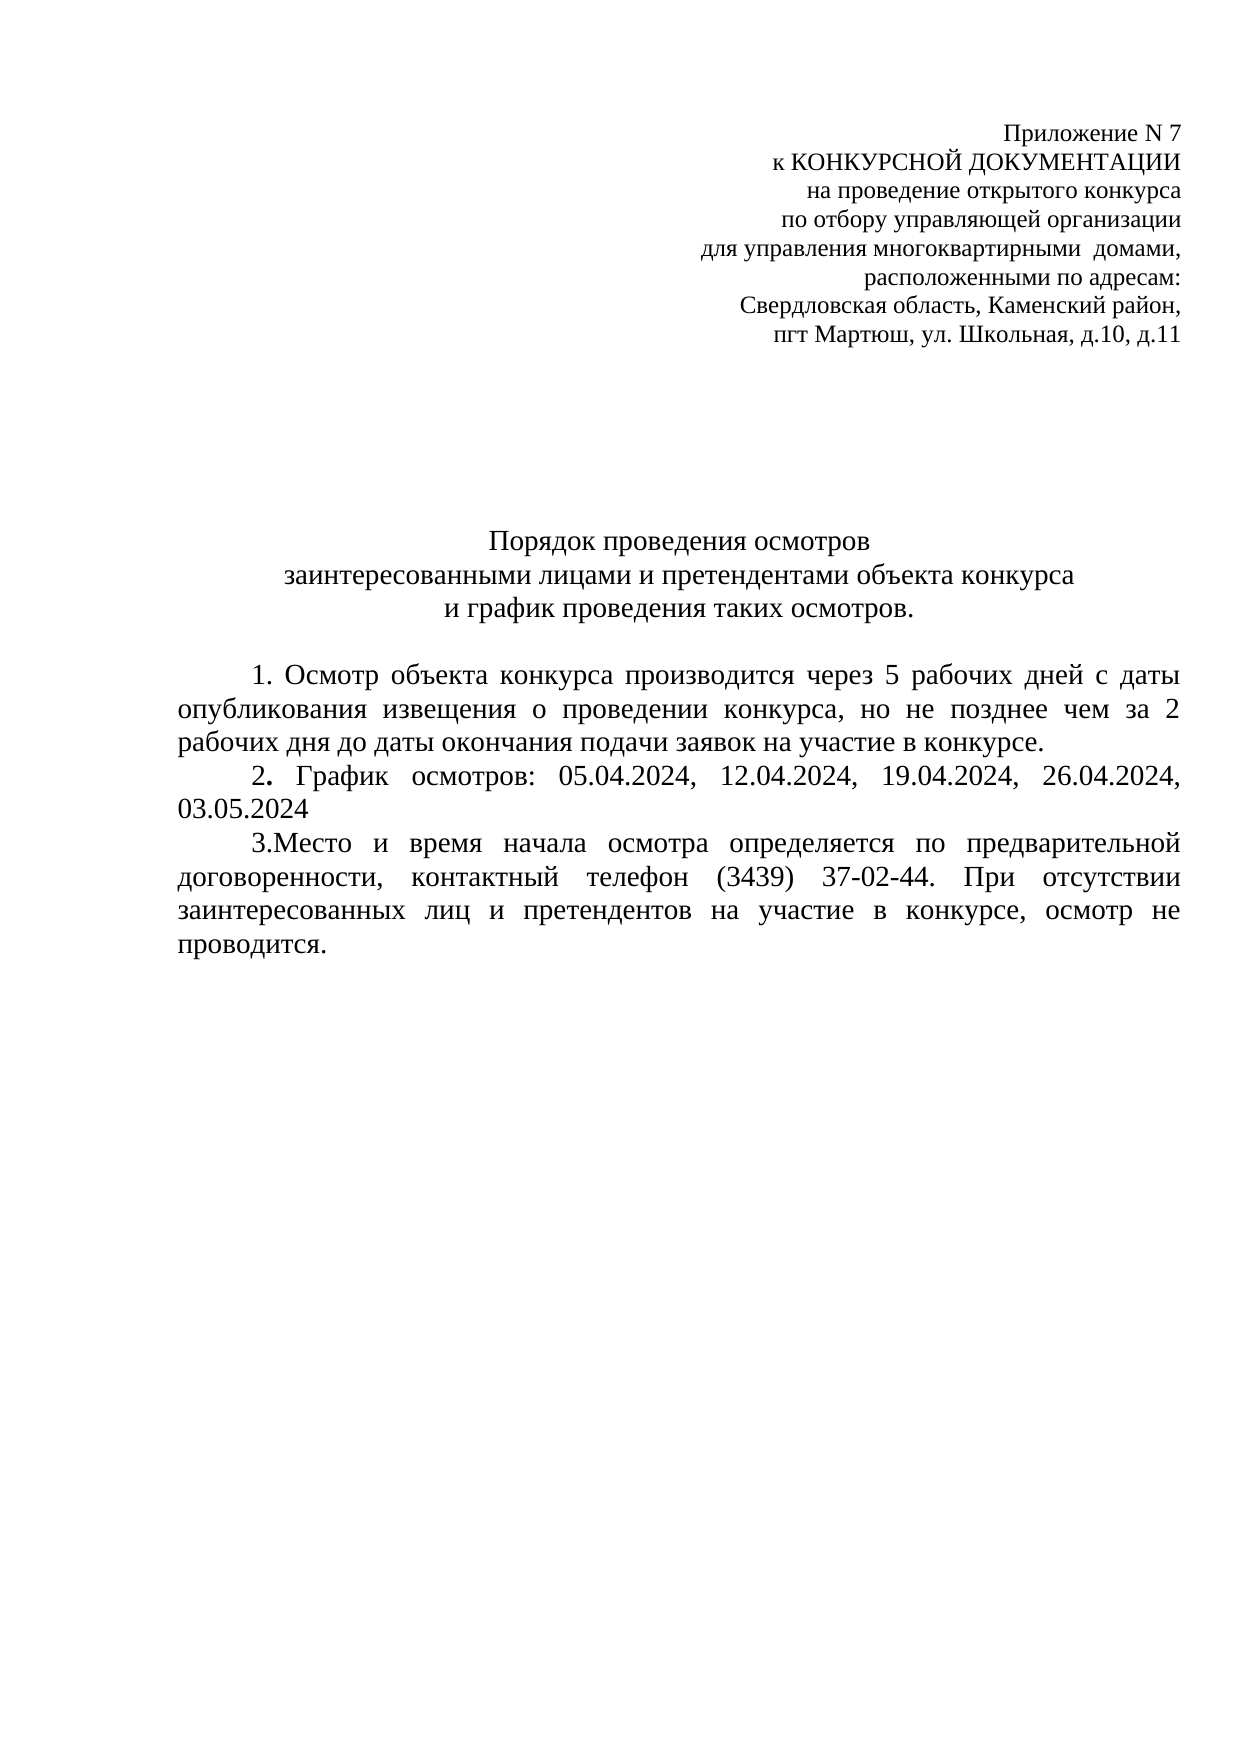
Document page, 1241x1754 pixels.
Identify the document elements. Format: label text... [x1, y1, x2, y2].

text 3.Место и время начала осмотра определяется по предварительной договоренности, контактный телефон (3439) 37-02-44. При отсутствии заинтересованных лиц и претендентов на участие в конкурсе, осмотр не проводится. [177, 825, 1181, 959]
list по отбору управляющей организации [177, 204, 1181, 233]
text и график проведения таких осмотров. [177, 590, 1181, 624]
text 2. График осмотров: 05.04.2024, 12.04.2024, 19.04.2024, 26.04.2024, 03.05.2024 [177, 758, 1181, 825]
list расположенными по адресам: [177, 262, 1181, 291]
list пгт Мартюш, ул. Школьная, д.10, д.11 [177, 319, 1181, 348]
text Свердловская область, Каменский район, [177, 291, 1181, 319]
text Порядок проведения осмотров [177, 523, 1181, 557]
text Приложение N 7 [177, 118, 1181, 147]
text 1. Осмотр объекта конкурса производится через 5 рабочих дней с даты опубликования извещения о проведении конкурса, но не позднее чем за 2 рабочих дня до даты окончания подачи заявок на участие в конкурсе. [177, 657, 1181, 758]
text заинтересованными лицами и претендентами объекта конкурса [177, 557, 1181, 590]
list на проведение открытого конкурса [177, 176, 1181, 204]
list для управления многоквартирными домами, [177, 233, 1181, 262]
text к КОНКУРСНОЙ ДОКУМЕНТАЦИИ [177, 147, 1181, 176]
